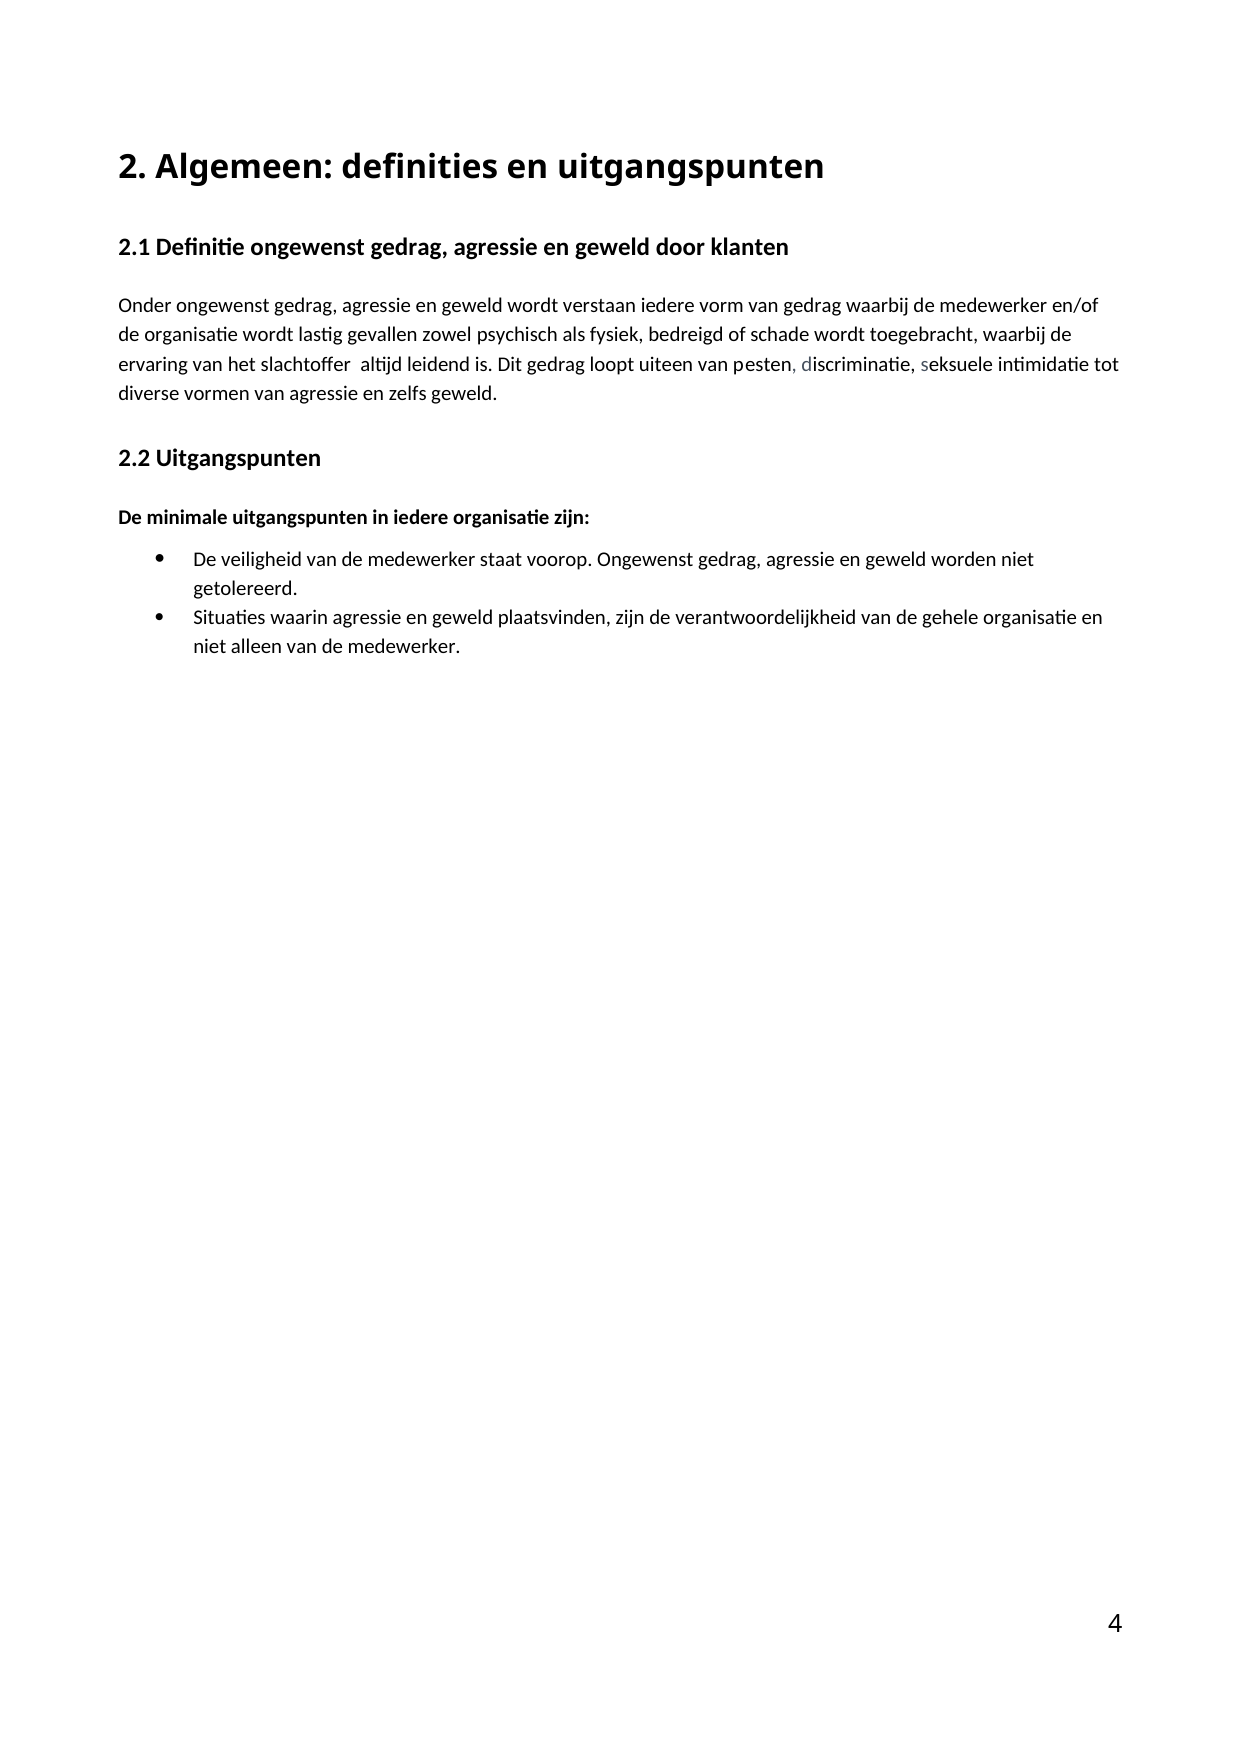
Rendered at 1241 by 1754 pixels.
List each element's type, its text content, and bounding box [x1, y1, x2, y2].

subtitle 2.2 Uitgangspunten [118, 442, 1122, 473]
list Situaties waarin agressie en geweld plaatsvinden, zijn de verantwoordelijkheid van de gehele organisatie en niet alleen van de medewerker. [156, 604, 1122, 659]
text De minimale uitgangspunten in iedere organisatie zijn: [118, 504, 1122, 529]
subtitle 2.1 Definitie ongewenst gedrag, agressie en geweld door klanten [118, 231, 1122, 261]
list De veiligheid van de medewerker staat voorop. Ongewenst gedrag, agressie en geweld worden niet getolereerd. [156, 546, 1122, 600]
subtitle 2. Algemeen: definities en uitgangspunten [118, 143, 1122, 188]
text Onder ongewenst gedrag, agressie en geweld wordt verstaan iedere vorm van gedrag waarbij de medewerker en/of de organisatie wordt lastig gevallen zowel psychisch als fysiek, bedreigd of schade wordt toegebracht, waarbij de ervaring van het slachtoffer altijd leidend is. Dit gedrag loopt uiteen van pesten, discriminatie, seksuele intimidatie tot diverse vormen van agressie en zelfs geweld. [118, 292, 1122, 405]
